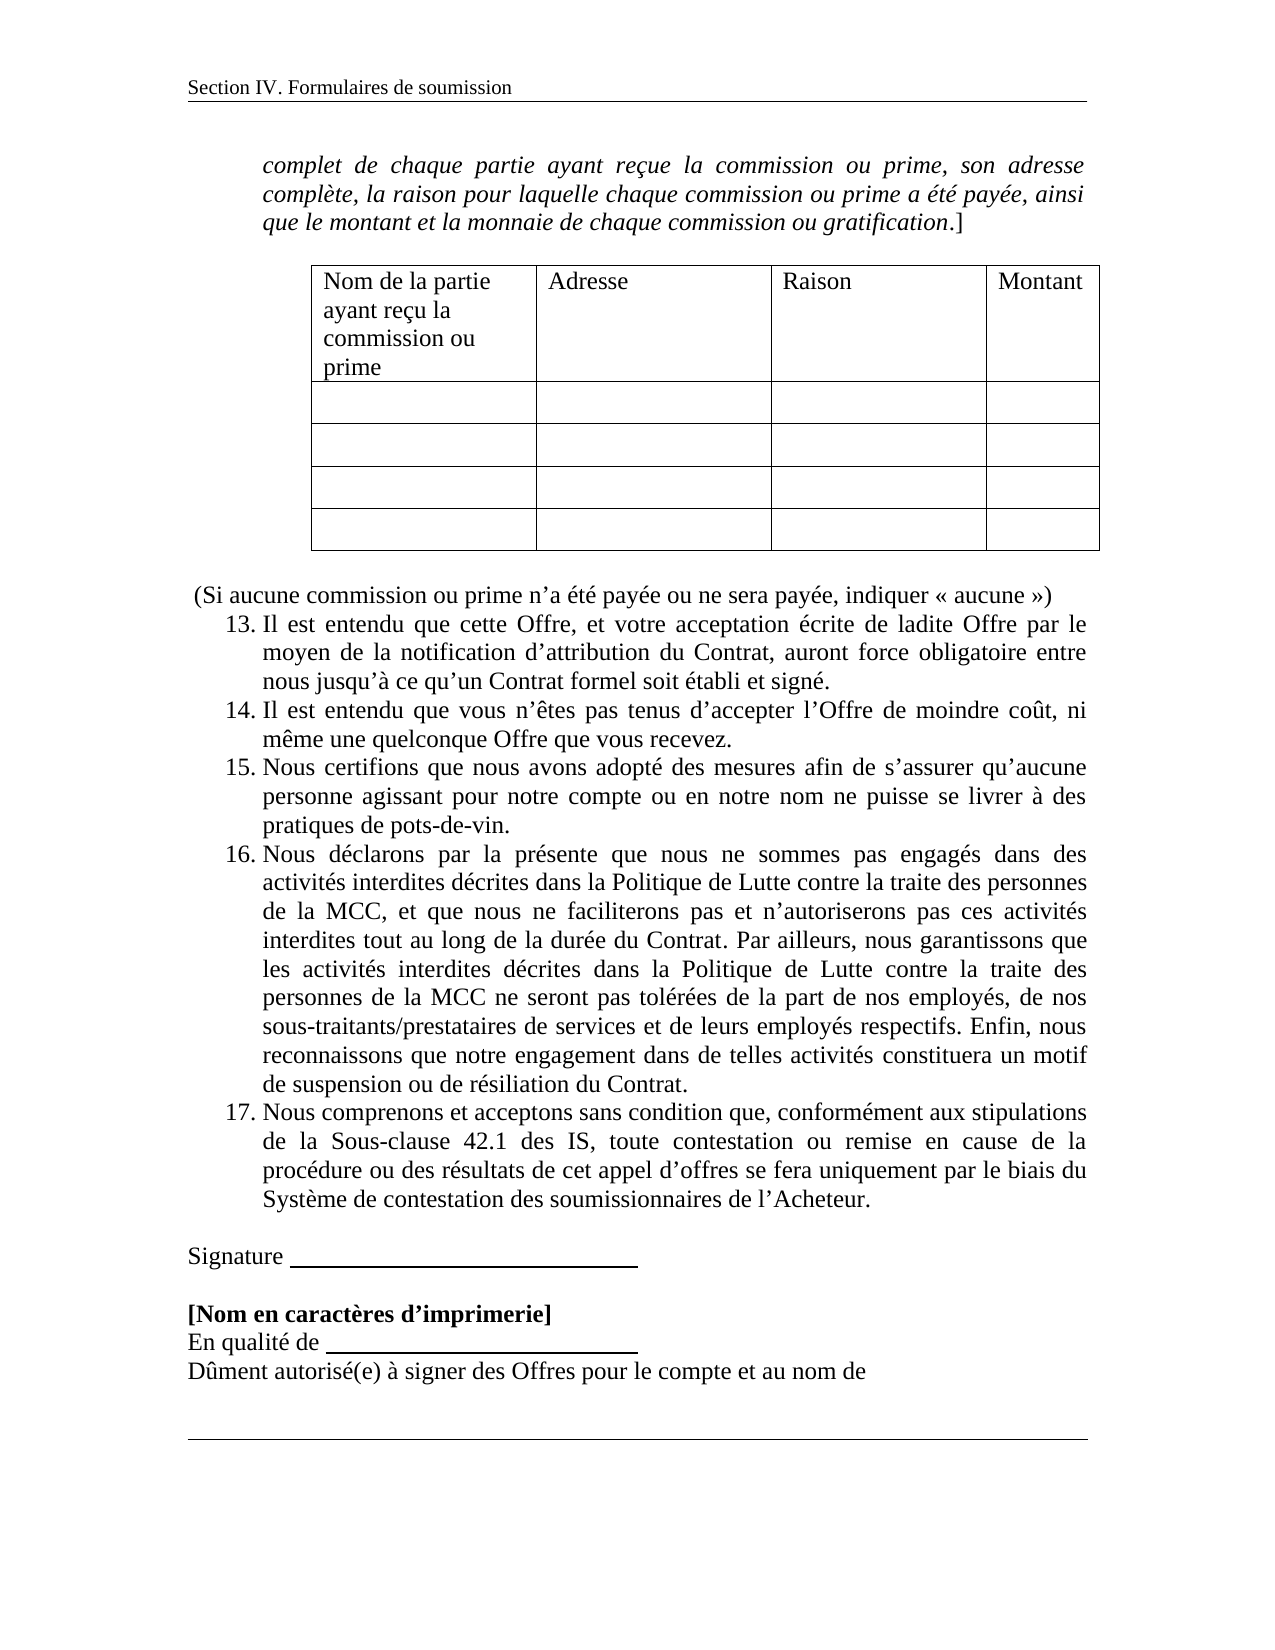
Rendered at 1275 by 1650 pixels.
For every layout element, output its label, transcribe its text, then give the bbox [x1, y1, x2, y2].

list Nous déclarons par la présente que nous ne sommes pas engagés dans des activités interdites décrites dans la Politique de Lutte contre la traite des personnes de la MCC, et que nous ne faciliterons pas et n’autoriserons pas ces activités interdites tout au long de la durée du Contrat. Par ailleurs, nous garantissons que les activités interdites décrites dans la Politique de Lutte contre la traite des personnes de la MCC ne seront pas tolérées de la part de nos employés, de nos sous-traitants/prestataires de services et de leurs employés respectifs. Enfin, nous reconnaissons que notre engagement dans de telles activités constituera un motif de suspension ou de résiliation du Contrat. [225, 839, 1087, 1097]
table_header Nom de la partie ayant reçu la commission ou prime [312, 266, 536, 381]
table_cell [312, 509, 536, 550]
list Nous certifions que nous avons adopté des mesures afin de s’assurer qu’aucune personne agissant pour notre compte ou en notre nom ne puisse se livrer à des pratiques de pots-de-vin. [225, 752, 1087, 839]
table_header Adresse [537, 266, 771, 381]
table_cell [312, 424, 536, 466]
table_cell [987, 382, 1099, 423]
list Nous comprenons et acceptons sans condition que, conformément aux stipulations de la Sous-clause 42.1 des IS, toute contestation ou remise en cause de la procédure ou des résultats de cet appel d’offres se fera uniquement par le biais du Système de contestation des soumissionnaires de l’Acheteur. [225, 1097, 1087, 1212]
table_cell [772, 509, 986, 550]
table_cell [537, 382, 771, 423]
table_cell [772, 382, 986, 423]
table_cell [537, 509, 771, 550]
table_cell [537, 424, 771, 466]
table_cell [312, 467, 536, 508]
table_header Montant [987, 266, 1099, 381]
table_header Raison [772, 266, 986, 381]
table_cell [772, 467, 986, 508]
text [Nom en caractères d’imprimerie] [187, 1299, 1087, 1327]
table_cell [987, 424, 1099, 466]
table_cell [987, 467, 1099, 508]
list Il est entendu que cette Offre, et votre acceptation écrite de ladite Offre par le moyen de la notification d’attribution du Contrat, auront force obligatoire entre nous jusqu’à ce qu’un Contrat formel soit établi et signé. [225, 609, 1087, 695]
text Dûment autorisé(e) à signer des Offres pour le compte et au nom de [187, 1356, 1087, 1385]
text (Si aucune commission ou prime n’a été payée ou ne sera payée, indiquer « aucune ») [187, 580, 1087, 609]
text En qualité de [187, 1327, 1087, 1356]
text Signature [187, 1241, 1087, 1270]
table_cell [312, 382, 536, 423]
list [225, 150, 1087, 236]
table_cell [537, 467, 771, 508]
list Il est entendu que vous n’êtes pas tenus d’accepter l’Offre de moindre coût, ni même une quelconque Offre que vous recevez. [225, 695, 1087, 752]
table_cell [772, 424, 986, 466]
table_cell [987, 509, 1099, 550]
